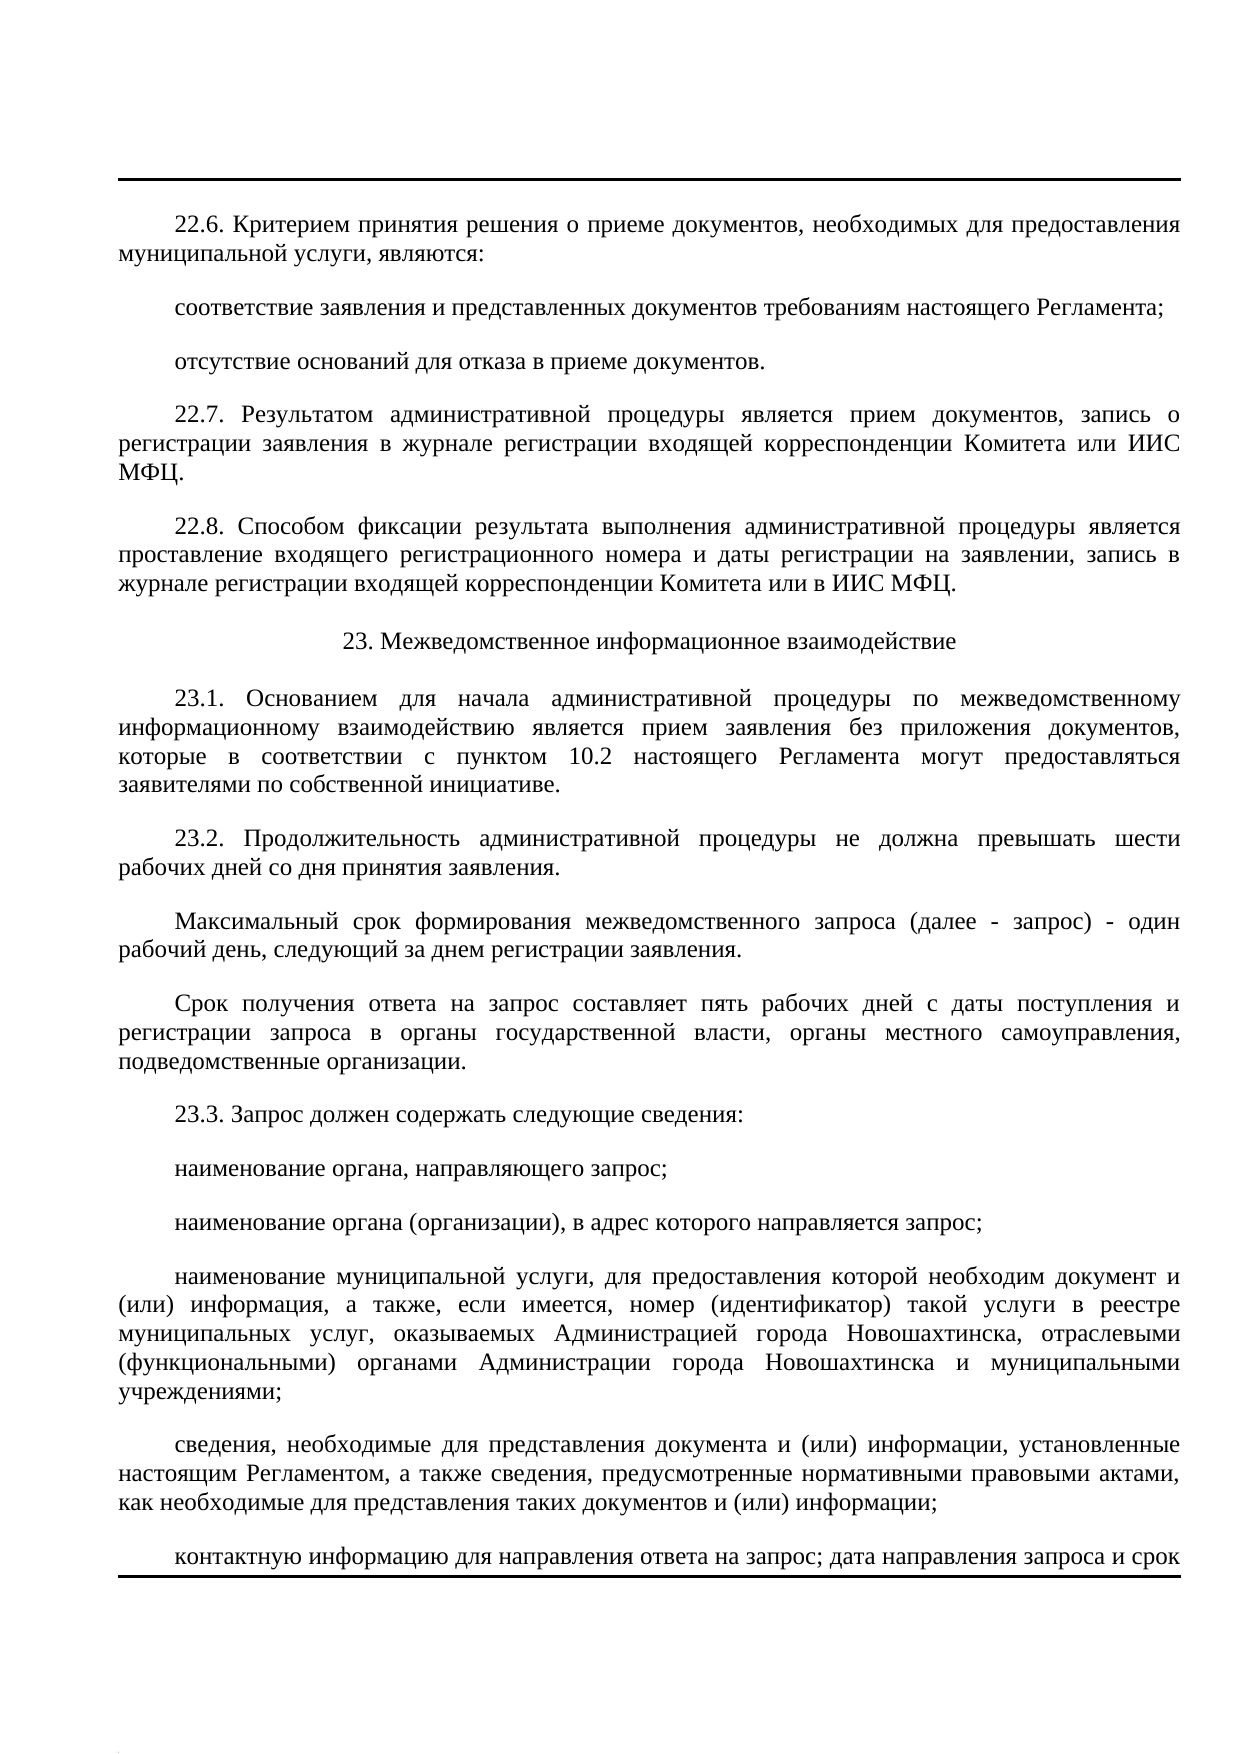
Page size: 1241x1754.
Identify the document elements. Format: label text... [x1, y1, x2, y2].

text отсутствие оснований для отказа в приеме документов. [118, 346, 1181, 374]
text 22.8. Способом фиксации результата выполнения административной процедуры является проставление входящего регистрационного номера и даты регистрации на заявлении, запись в журнале регистрации входящей корреспонденции Комитета или в ИИС МФЦ. [118, 511, 1181, 597]
text соответствие заявления и представленных документов требованиям настоящего Регламента; [118, 292, 1181, 321]
text 23.2. Продолжительность административной процедуры не должна превышать шести рабочих дней со дня принятия заявления. [118, 823, 1181, 881]
text сведения, необходимые для представления документа и (или) информации, установленные настоящим Регламентом, а также сведения, предусмотренные нормативными правовыми актами, как необходимые для представления таких документов и (или) информации; [118, 1429, 1181, 1516]
text Максимальный срок формирования межведомственного запроса (далее - запрос) - один рабочий день, следующий за днем регистрации заявления. [118, 906, 1181, 963]
title 23. Межведомственное информационное взаимодействие [118, 626, 1181, 654]
text Срок получения ответа на запрос составляет пять рабочих дней с даты поступления и регистрации запроса в органы государственной власти, органы местного самоуправления, подведомственные организации. [118, 988, 1181, 1074]
text 23.3. Запрос должен содержать следующие сведения: [118, 1099, 1181, 1128]
text наименование органа, направляющего запрос; [118, 1153, 1181, 1182]
text наименование муниципальной услуги, для предоставления которой необходим документ и (или) информация, а также, если имеется, номер (идентификатор) такой услуги в реестре муниципальных услуг, оказываемых Администрацией города Новошахтинска, отраслевыми (функциональными) органами Администрации города Новошахтинска и муниципальными учреждениями; [118, 1261, 1181, 1404]
text 22.7. Результатом административной процедуры является прием документов, запись о регистрации заявления в журнале регистрации входящей корреспонденции Комитета или ИИС МФЦ. [118, 399, 1181, 486]
text 23.1. Основанием для начала административной процедуры по межведомственному информационному взаимодействию является прием заявления без приложения документов, которые в соответствии с пунктом 10.2 настоящего Регламента могут предоставляться заявителями по собственной инициативе. [118, 683, 1181, 798]
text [118, 1541, 1181, 1569]
text 22.6. Критерием принятия решения о приеме документов, необходимых для предоставления муниципальной услуги, являются: [118, 209, 1181, 267]
text наименование органа (организации), в адрес которого направляется запрос; [118, 1207, 1181, 1236]
